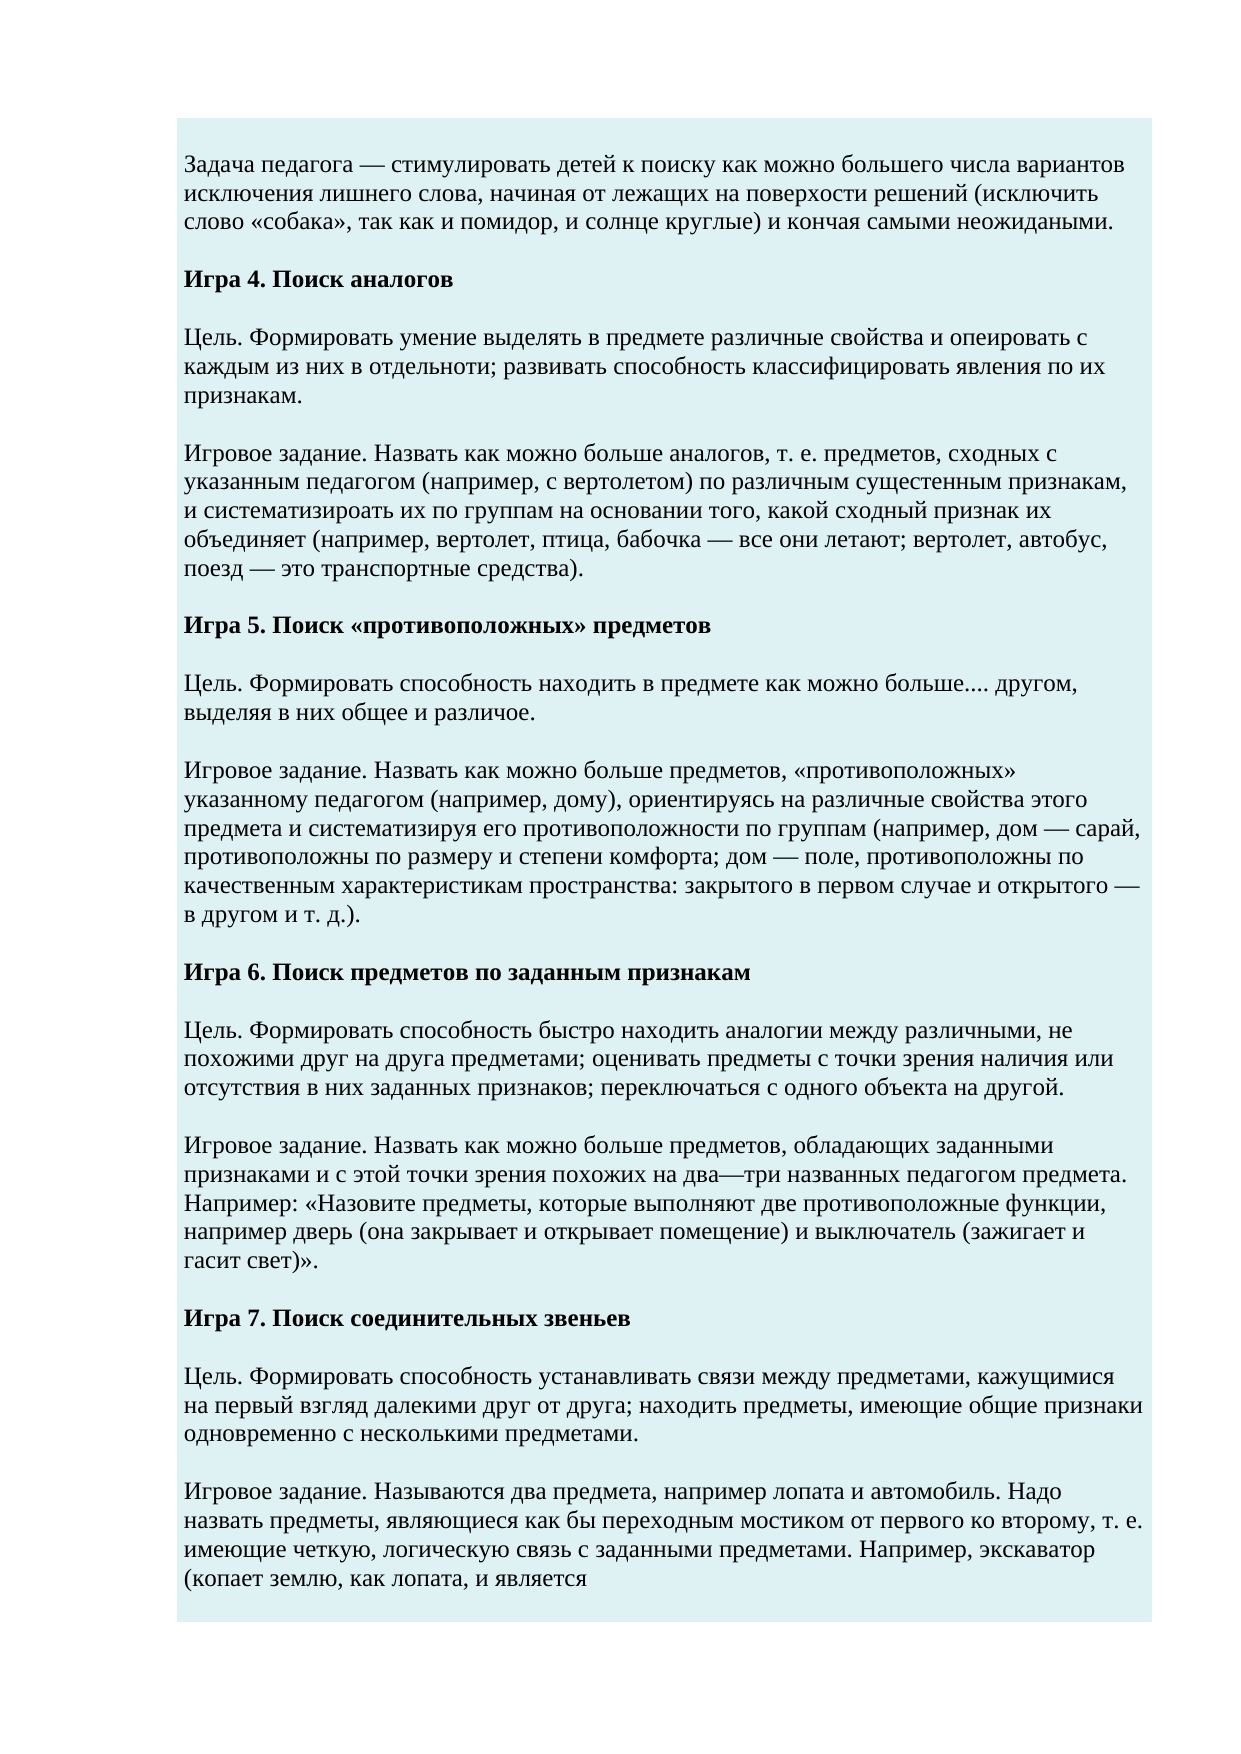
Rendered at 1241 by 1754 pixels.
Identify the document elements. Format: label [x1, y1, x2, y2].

table_cell [177, 118, 1152, 1622]
